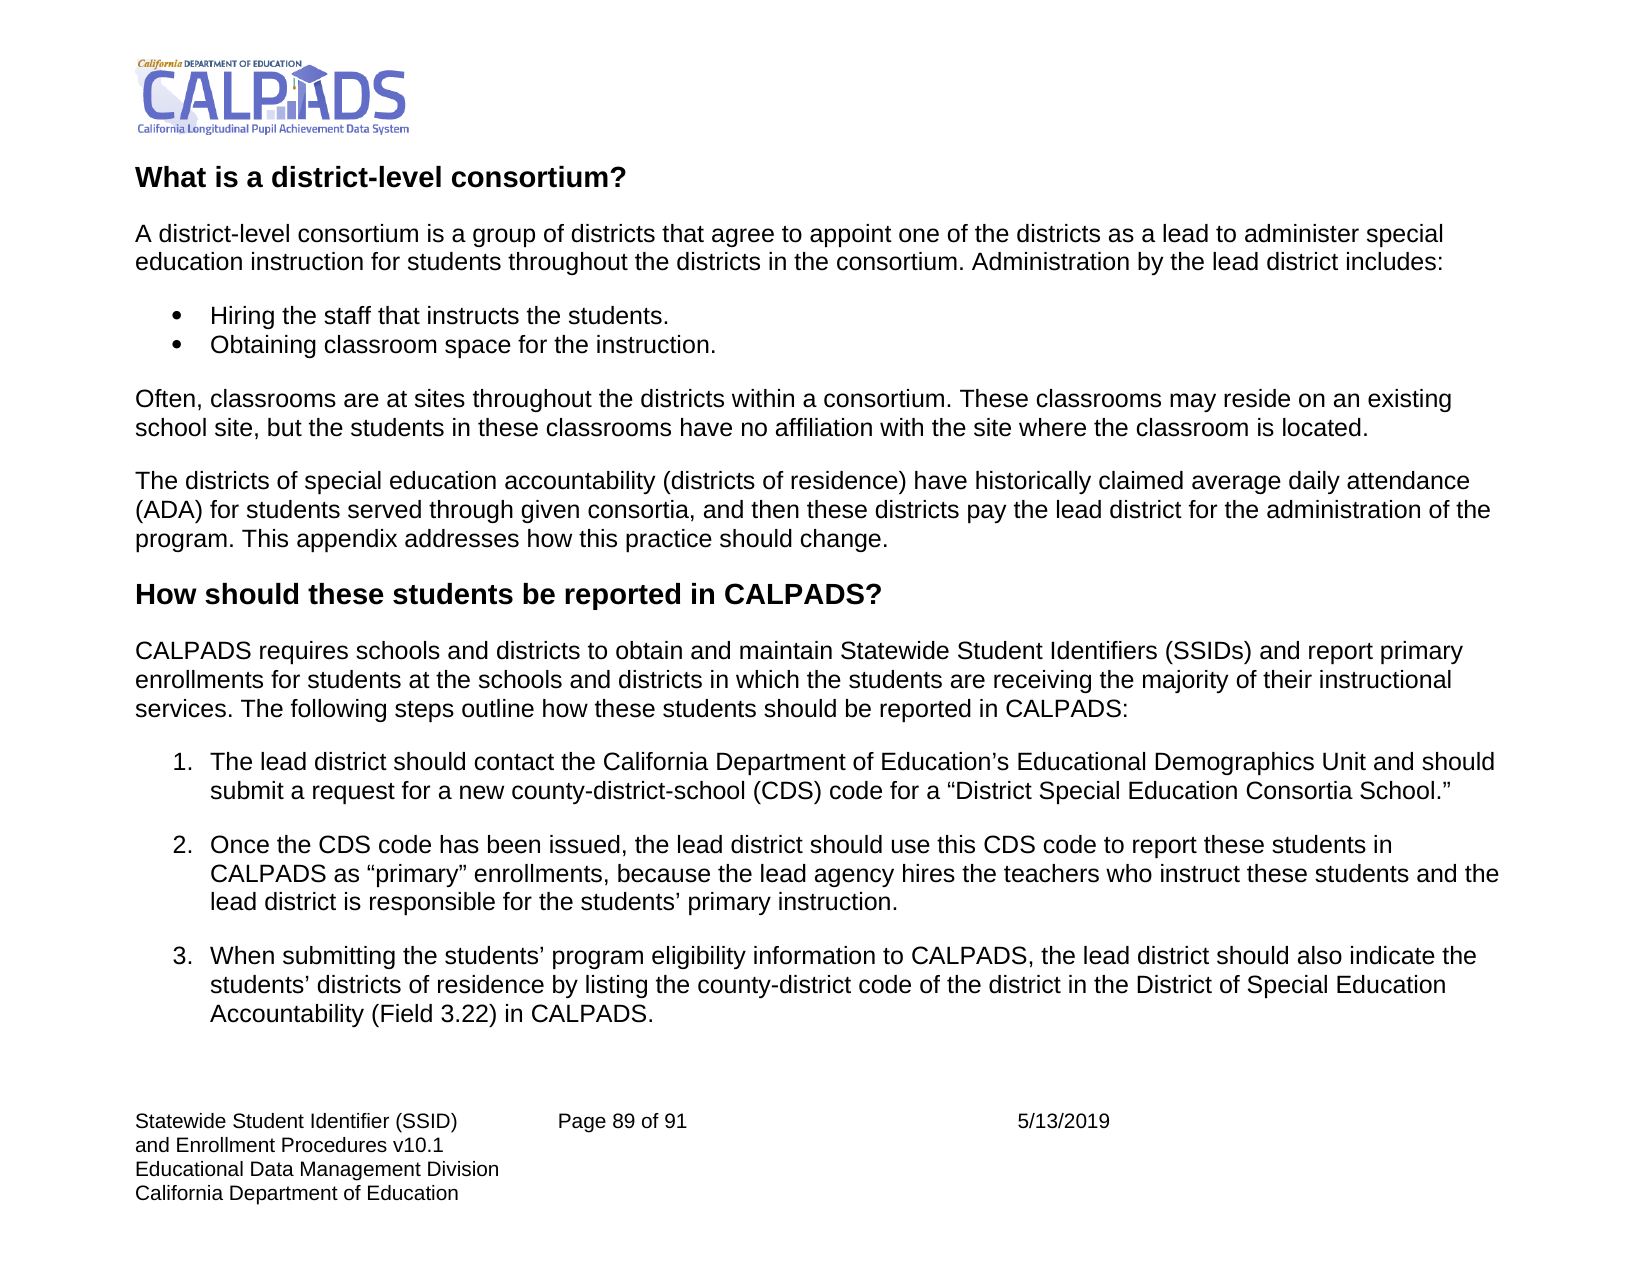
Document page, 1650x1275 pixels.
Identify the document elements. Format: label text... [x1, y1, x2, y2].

list Hiring the staff that instructs the students. [172, 301, 1515, 330]
subtitle What is a district-level consortium? [135, 160, 1515, 193]
list Once the CDS code has been issued, the lead district should use this CDS code to report these students in CALPADS as “primary” enrollments, because the lead agency hires the teachers who instruct these students and the lead district is responsible for the students’ primary instruction. [172, 830, 1515, 916]
list When submitting the students’ program eligibility information to CALPADS, the lead district should also indicate the students’ districts of residence by listing the county-district code of the district in the District of Special Education Accountability (Field 3.22) in CALPADS. [172, 941, 1515, 1027]
text The districts of special education accountability (districts of residence) have historically claimed average daily attendance (ADA) for students served through given consortia, and then these districts pay the lead district for the administration of the program. This appendix addresses how this practice should change. [135, 466, 1515, 552]
list The lead district should contact the California Department of Education’s Educational Demographics Unit and should submit a request for a new county-district-school (CDS) code for a “District Special Education Consortia School.” [172, 747, 1515, 805]
text Often, classrooms are at sites throughout the districts within a consortium. These classrooms may reside on an existing school site, but the students in these classrooms have no affiliation with the site where the classroom is located. [135, 384, 1515, 441]
subtitle How should these students be reported in CALPADS? [135, 577, 1515, 611]
list Obtaining classroom space for the instruction. [172, 330, 1515, 359]
picture [135, 59, 419, 135]
text CALPADS requires schools and districts to obtain and maintain Statewide Student Identifiers (SSIDs) and report primary enrollments for students at the schools and districts in which the students are receiving the majority of their instructional services. The following steps outline how these students should be reported in CALPADS: [135, 636, 1515, 722]
text A district-level consortium is a group of districts that agree to appoint one of the districts as a lead to administer special education instruction for students throughout the districts in the consortium. Administration by the lead district includes: [135, 218, 1515, 276]
